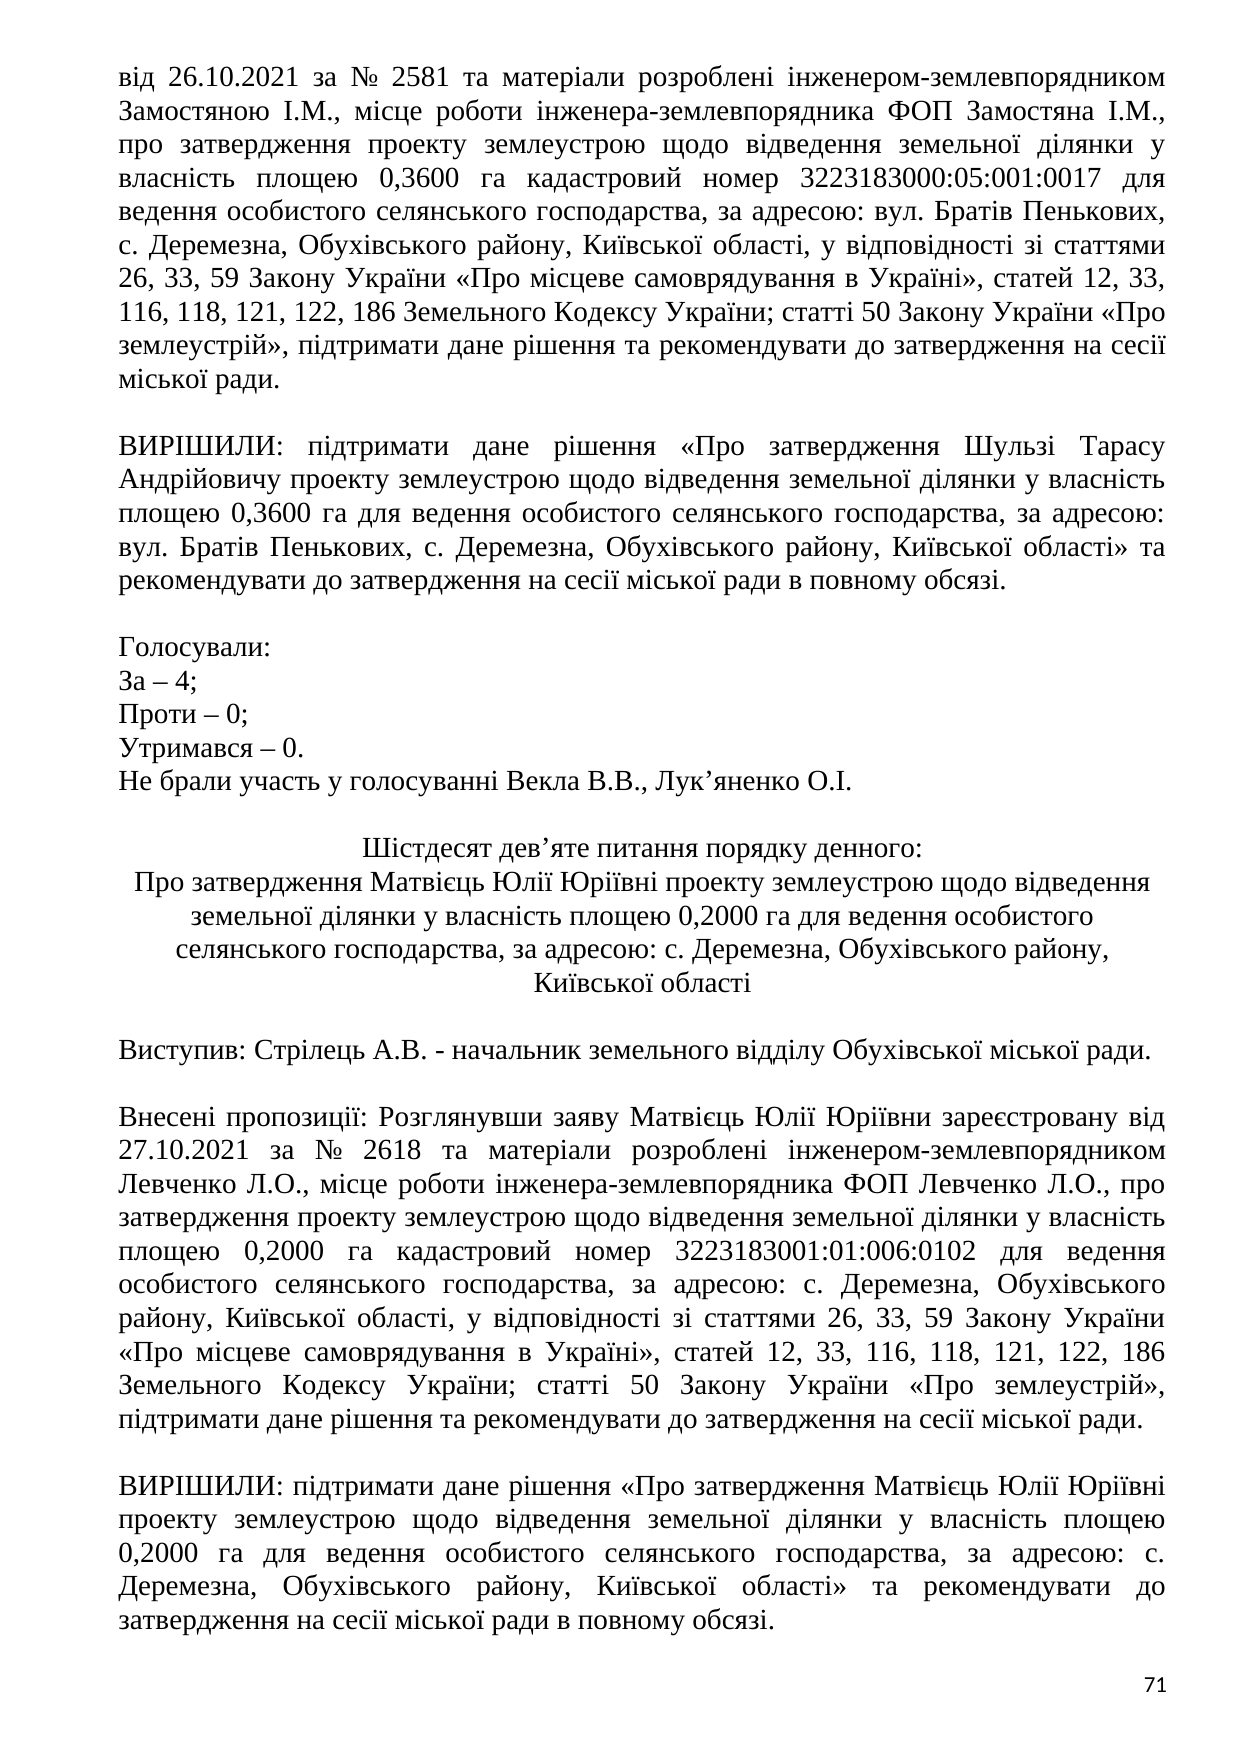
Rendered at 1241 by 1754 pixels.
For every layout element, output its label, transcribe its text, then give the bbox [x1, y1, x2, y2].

text Виступив: Стрілець А.В. - начальник земельного відділу Обухівської міської ради. [118, 1032, 1167, 1065]
text Шістдесят дев’яте питання порядку денного: [118, 831, 1167, 864]
text Проти – 0; [118, 696, 1167, 730]
text Утримався – 0. [118, 730, 1167, 763]
text Голосували: [118, 629, 1167, 663]
list Внесені пропозиції: Розглянувши заяву Матвієць Юлії Юріївни зареєстровану від 27.10.2021 за № 2618 та матеріали розроблені інженером-землевпорядником Левченко Л.О., місце роботи інженера-землевпорядника ФОП Левченко Л.О., про затвердження проекту землеустрою щодо відведення земельної ділянки у власність площею 0,2000 га кадастровий номер 3223183001:01:006:0102 для ведення особистого селянського господарства, за адресою: с. Деремезна, Обухівського району, Київської області, у відповідності зі статтями 26, 33, 59 Закону України «Про місцеве самоврядування в Україні», статей 12, 33, 116, 118, 121, 122, 186 Земельного Кодексу України; статті 50 Закону України «Про землеустрій», підтримати дане рішення та рекомендувати до затвердження на сесії міської ради. [118, 1099, 1167, 1434]
text Про затвердження Матвієць Юлії Юріївні проекту землеустрою щодо відведення земельної ділянки у власність площею 0,2000 га для ведення особистого селянського господарства, за адресою: с. Деремезна, Обухівського району, Київської області [118, 864, 1167, 998]
text ВИРІШИЛИ: підтримати дане рішення «Про затвердження Шульзі Тарасу Андрійовичу проекту землеустрою щодо відведення земельної ділянки у власність площею 0,3600 га для ведення особистого селянського господарства, за адресою: вул. Братів Пенькових, с. Деремезна, Обухівського району, Київської області» та рекомендувати до затвердження на сесії міської ради в повному обсязі. [118, 428, 1167, 596]
text За – 4; [118, 663, 1167, 696]
text ВИРІШИЛИ: підтримати дане рішення «Про затвердження Матвієць Юлії Юріївні проекту землеустрою щодо відведення земельної ділянки у власність площею 0,2000 га для ведення особистого селянського господарства, за адресою: с. Деремезна, Обухівського району, Київської області» та рекомендувати до затвердження на сесії міської ради в повному обсязі. [118, 1468, 1167, 1636]
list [118, 59, 1167, 394]
text Не брали участь у голосуванні Векла В.В., Лук’яненко О.І. [118, 763, 1167, 797]
